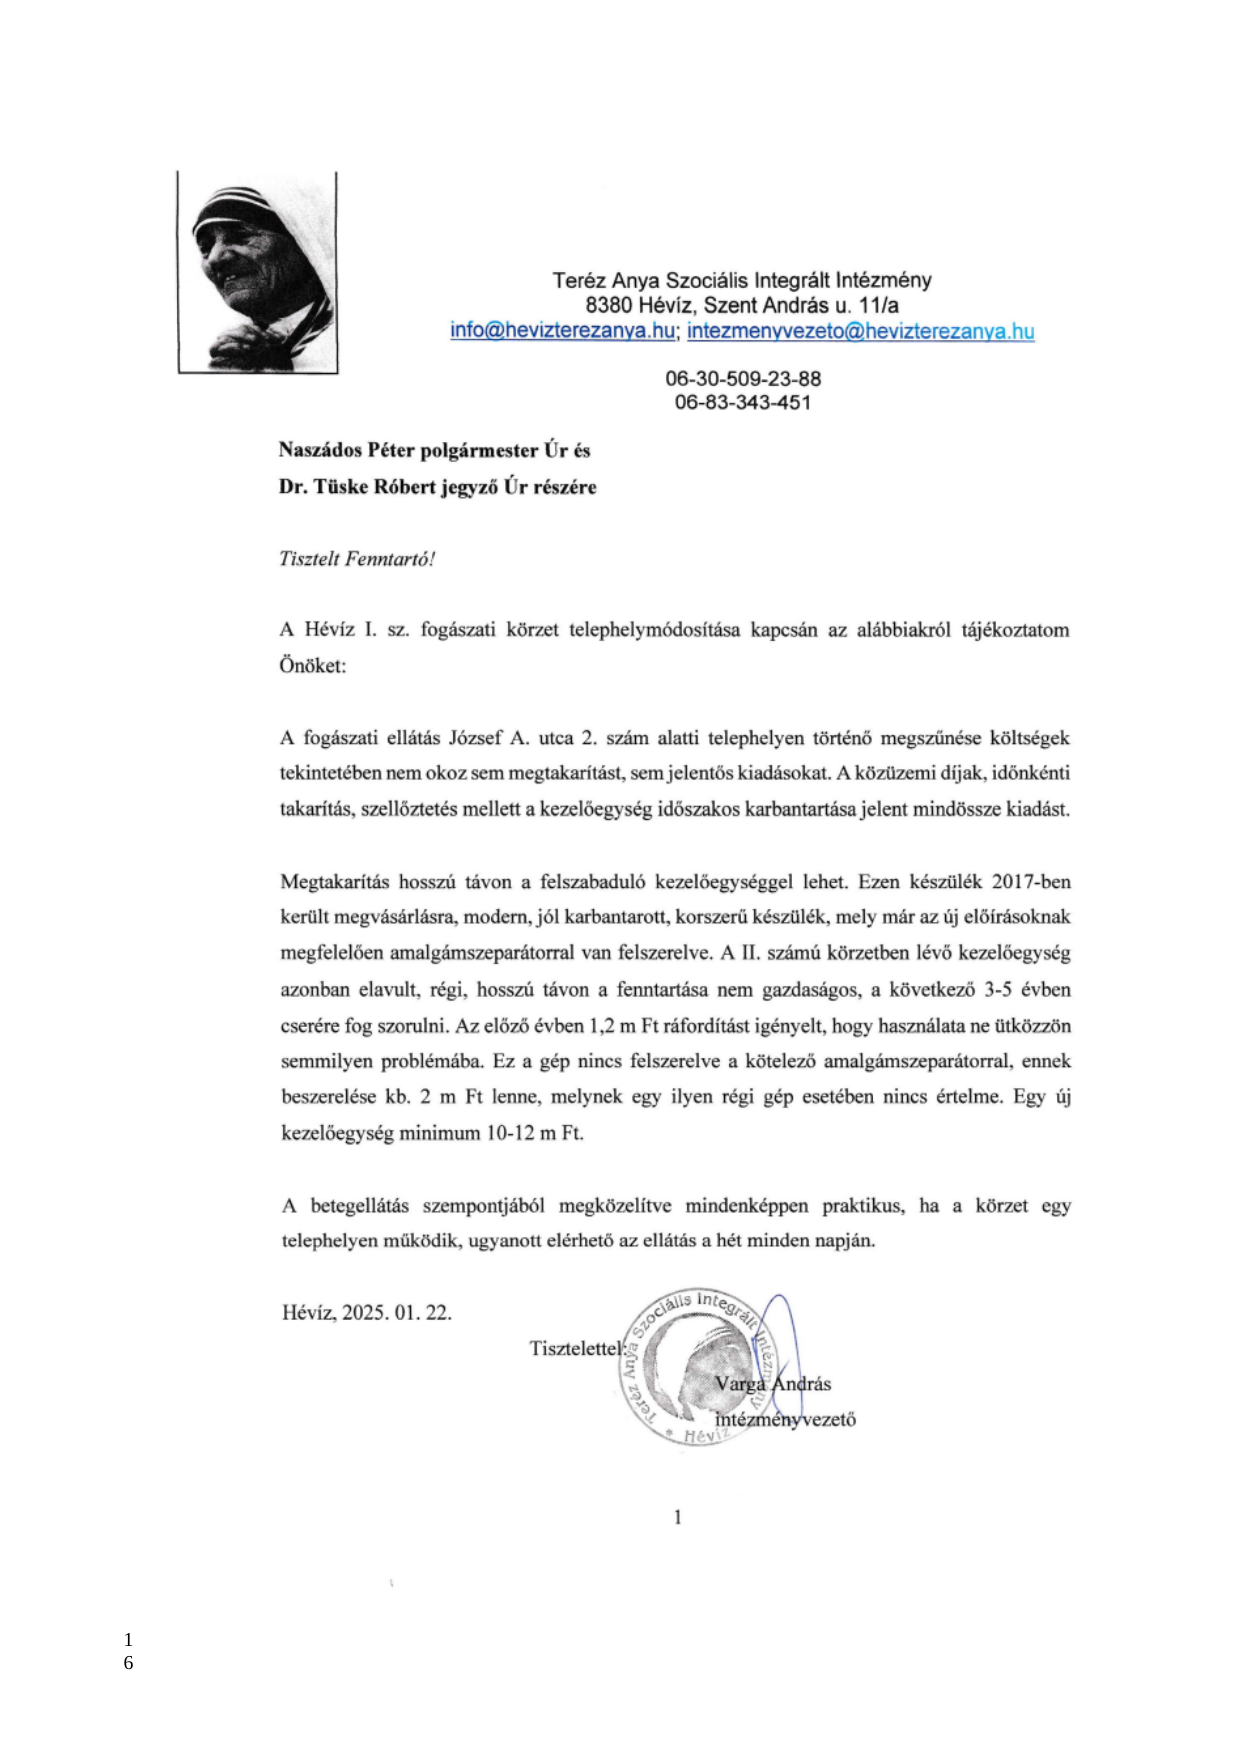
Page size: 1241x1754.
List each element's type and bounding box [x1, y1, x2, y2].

picture [159, 169, 1166, 1605]
